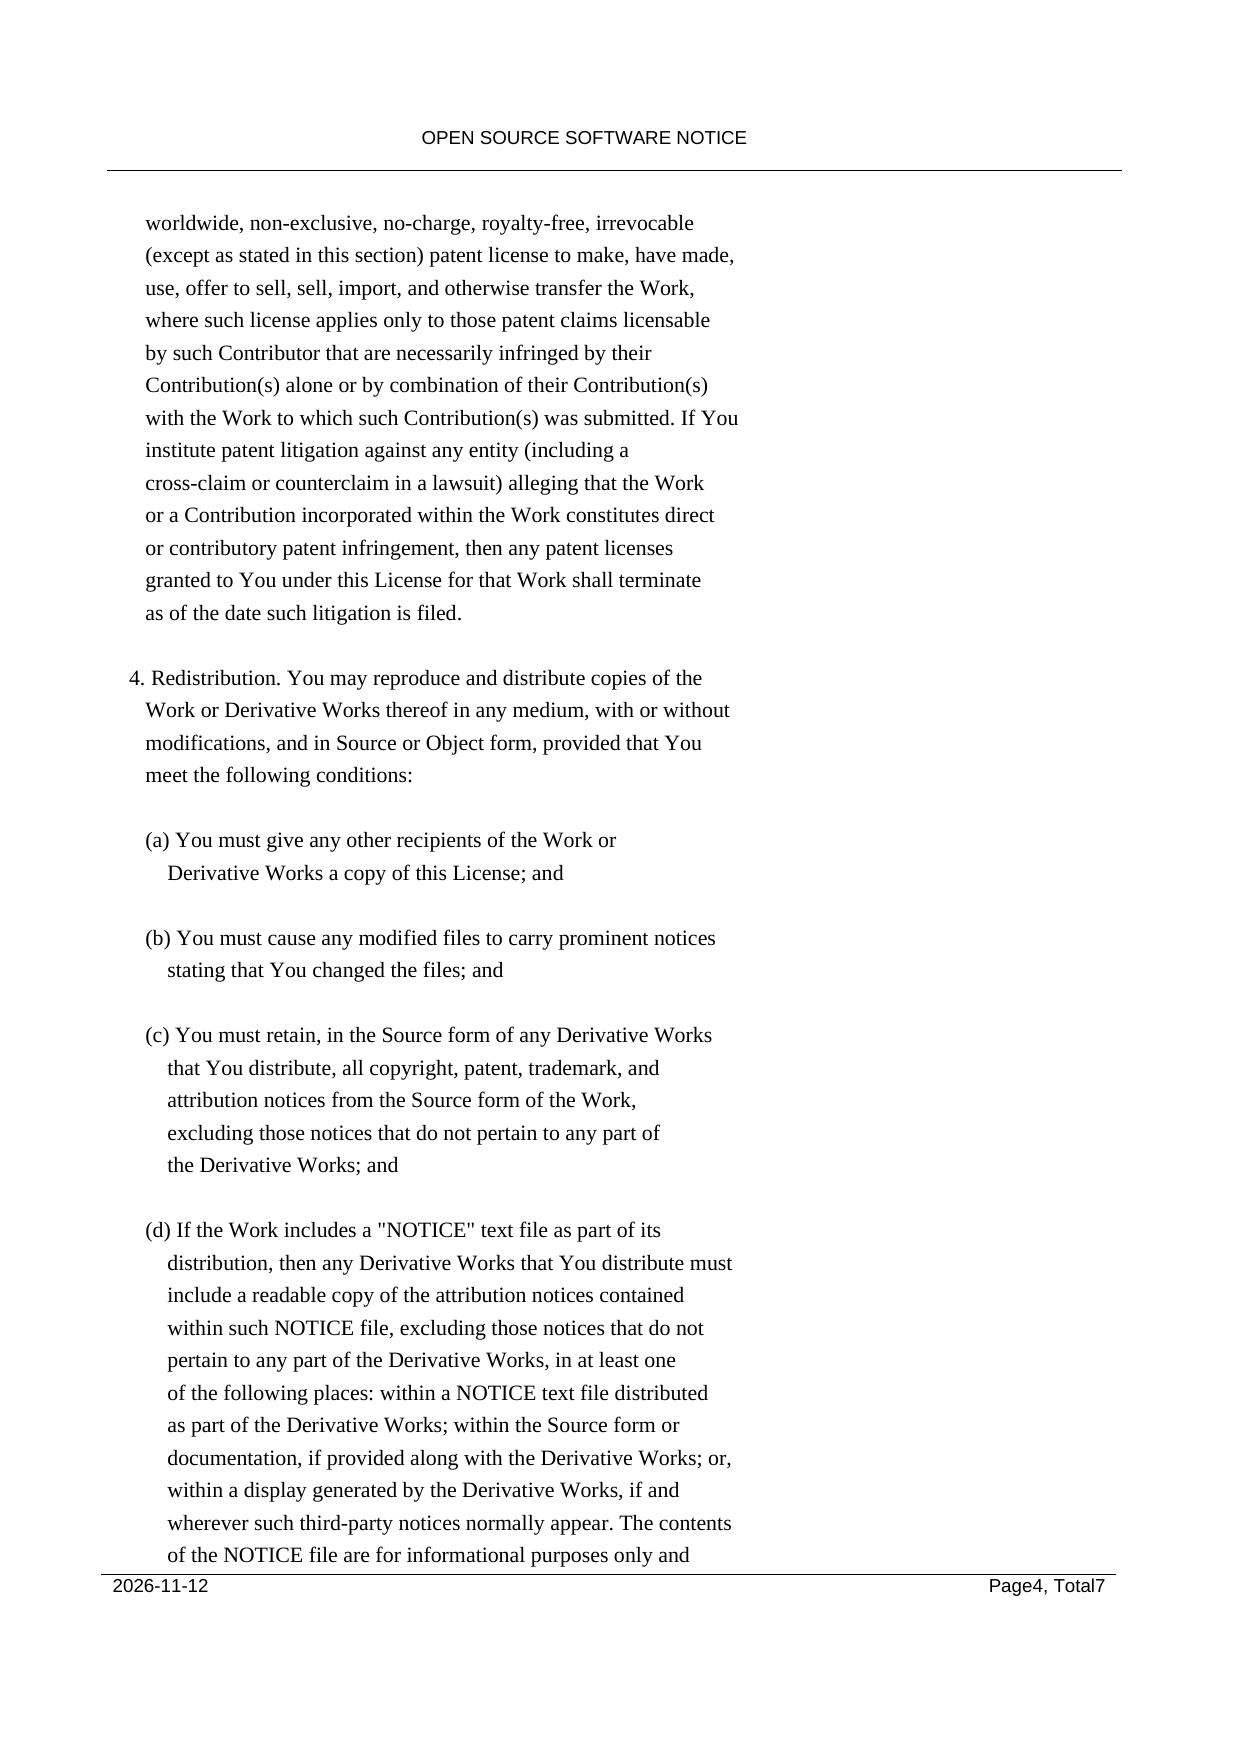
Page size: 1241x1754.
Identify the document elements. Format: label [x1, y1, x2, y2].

text [112, 206, 1128, 1571]
